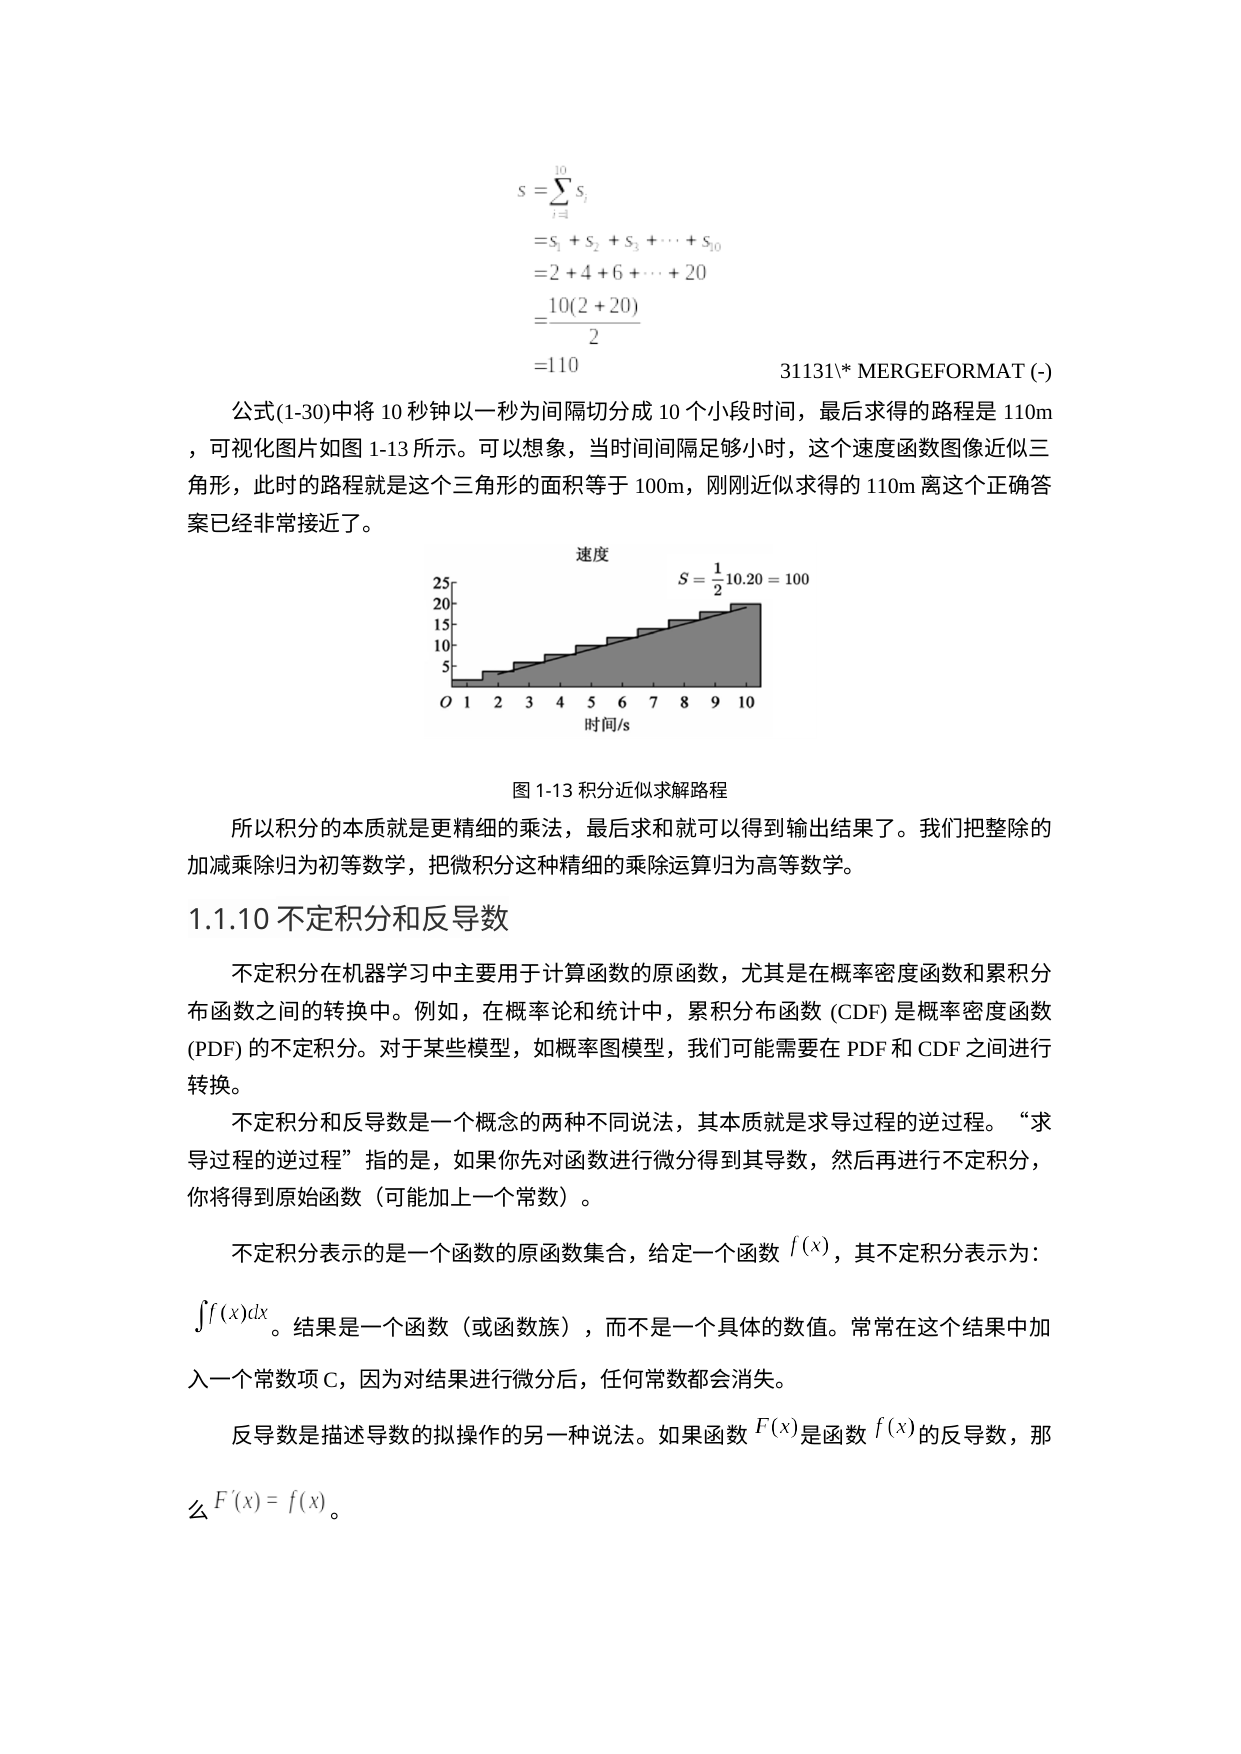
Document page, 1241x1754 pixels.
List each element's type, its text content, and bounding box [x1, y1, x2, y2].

text 公式(1-30)中将10秒钟以一秒为间隔切分成10个小段时间，最后求得的路程是110m ，可视化图片如图1-13所示。可以想象，当时间间隔足够小时，这个速度函数图像近似三角形，此时的路程就是这个三角形的面积等于100m，刚刚近似求得的110m离这个正确答案已经非常接近了。 [187, 393, 1053, 538]
text 图1-13 积分近似求解路程 [187, 773, 1053, 806]
text 不定积分和反导数是一个概念的两种不同说法，其本质就是求导过程的逆过程。“求导过程的逆过程”指的是，如果你先对函数进行微分得到其导数，然后再进行不定积分，你将得到原始函数（可能加上一个常数）。 [187, 1105, 1053, 1212]
picture [423, 542, 817, 739]
text 不定积分在机器学习中主要用于计算函数的原函数，尤其是在概率密度函数和累积分布函数之间的转换中。例如，在概率论和统计中，累积分布函数 (CDF) 是概率密度函数 (PDF) 的不定积分。对于某些模型，如概率图模型，我们可能需要在PDF和CDF之间进行转换。 [187, 956, 1053, 1100]
text 反导数是描述导数的拟操作的另一种说法。如果函数是函数的反导数，那么。 [187, 1398, 1053, 1538]
text 所以积分的本质就是更精细的乘法，最后求和就可以得到输出结果了。我们把整除的加减乘除归为初等数学，把微积分这种精细的乘除运算归为高等数学。 [187, 810, 1053, 880]
subtitle 1.1.10不定积分和反导数 [187, 884, 1053, 949]
text 不定积分表示的是一个函数的原函数集合，给定一个函数，其不定积分表示为：。结果是一个函数（或函数族），而不是一个具体的数值。常常在这个结果中加入一个常数项C，因为对结果进行微分后，任何常数都会消失。 [187, 1217, 1053, 1394]
